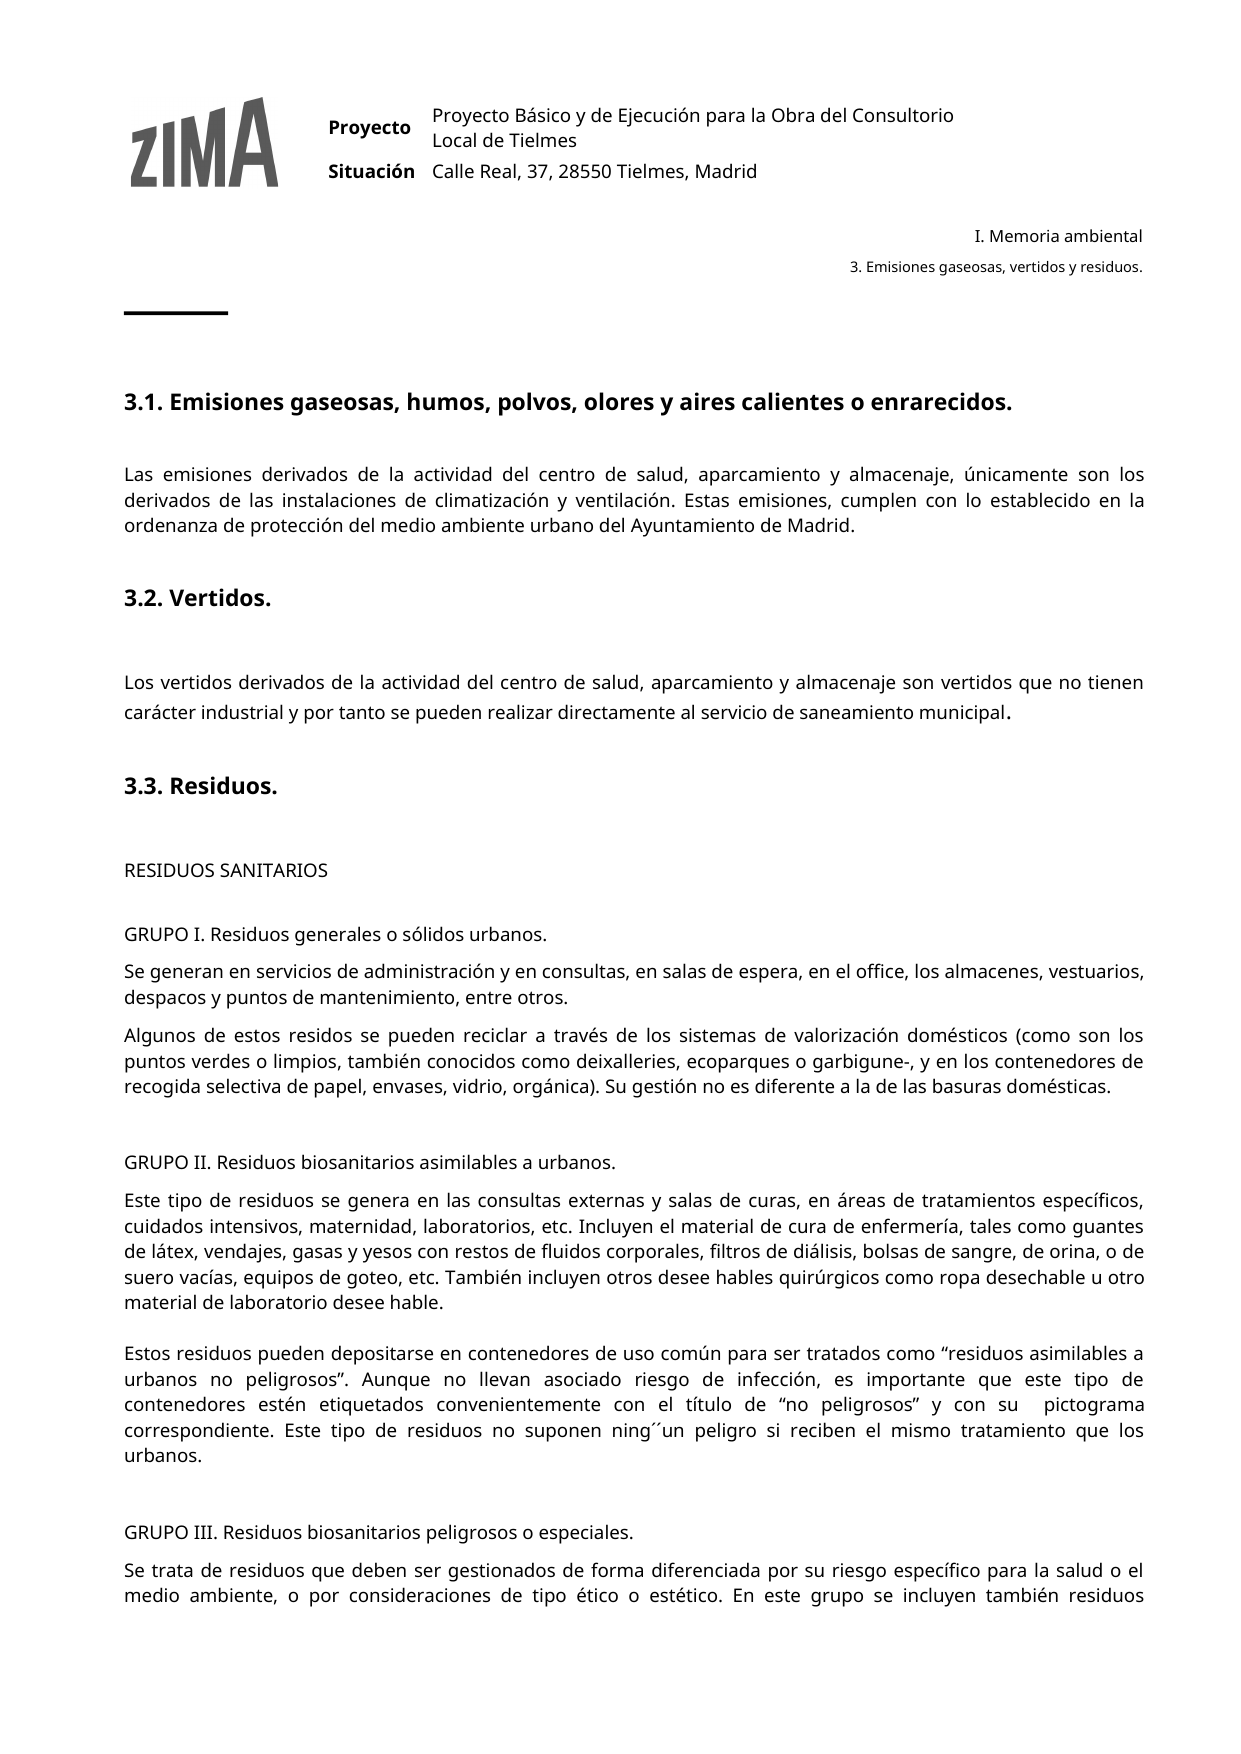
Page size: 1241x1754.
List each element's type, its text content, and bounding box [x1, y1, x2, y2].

text Estos residuos pueden depositarse en contenedores de uso común para ser tratados como “residuos asimilables a urbanos no peligrosos”. Aunque no llevan asociado riesgo de infección, es importante que este tipo de contenedores estén etiquetados convenientemente con el título de “no peligrosos” y con su pictograma correspondiente. Este tipo de residuos no suponen ning´´un peligro si reciben el mismo tratamiento que los urbanos. [124, 1341, 1146, 1468]
text 3.3. Residuos. [124, 770, 1146, 801]
picture [130, 97, 279, 189]
text Este tipo de residuos se genera en las consultas externas y salas de curas, en áreas de tratamientos específicos, cuidados intensivos, maternidad, laboratorios, etc. Incluyen el material de cura de enfermería, tales como guantes de látex, vendajes, gasas y yesos con restos de fluidos corporales, filtros de diálisis, bolsas de sangre, de orina, o de suero vacías, equipos de goteo, etc. También incluyen otros desee hables quirúrgicos como ropa desechable u otro material de laboratorio desee hable. [124, 1187, 1146, 1315]
text GRUPO II. Residuos biosanitarios asimilables a urbanos. [124, 1149, 1146, 1175]
text Se generan en servicios de administración y en consultas, en salas de espera, en el office, los almacenes, vestuarios, despacos y puntos de mantenimiento, entre otros. [124, 959, 1146, 1010]
text 3.2. Vertidos. [124, 582, 1146, 613]
text RESIDUOS SANITARIOS [124, 857, 1146, 883]
text Algunos de estos residos se pueden reciclar a través de los sistemas de valorización domésticos (como son los puntos verdes o limpios, también conocidos como deixalleries, ecoparques o garbigune-, y en los contenedores de recogida selectiva de papel, envases, vidrio, orgánica). Su gestión no es diferente a la de las basuras domésticas. [124, 1022, 1146, 1099]
text GRUPO I. Residuos generales o sólidos urbanos. [124, 921, 1146, 946]
text GRUPO III. Residuos biosanitarios peligrosos o especiales. [124, 1519, 1146, 1545]
text Las emisiones derivados de la actividad del centro de salud, aparcamiento y almacenaje, únicamente son los derivados de las instalaciones de climatización y ventilación. Estas emisiones, cumplen con lo establecido en la ordenanza de protección del medio ambiente urbano del Ayuntamiento de Madrid. [124, 461, 1146, 538]
text 3.1. Emisiones gaseosas, humos, polvos, olores y aires calientes o enrarecidos. [124, 386, 1146, 417]
text Los vertidos derivados de la actividad del centro de salud, aparcamiento y almacenaje son vertidos que no tienen carácter industrial y por tanto se pueden realizar directamente al servicio de saneamiento municipal. [124, 669, 1146, 726]
